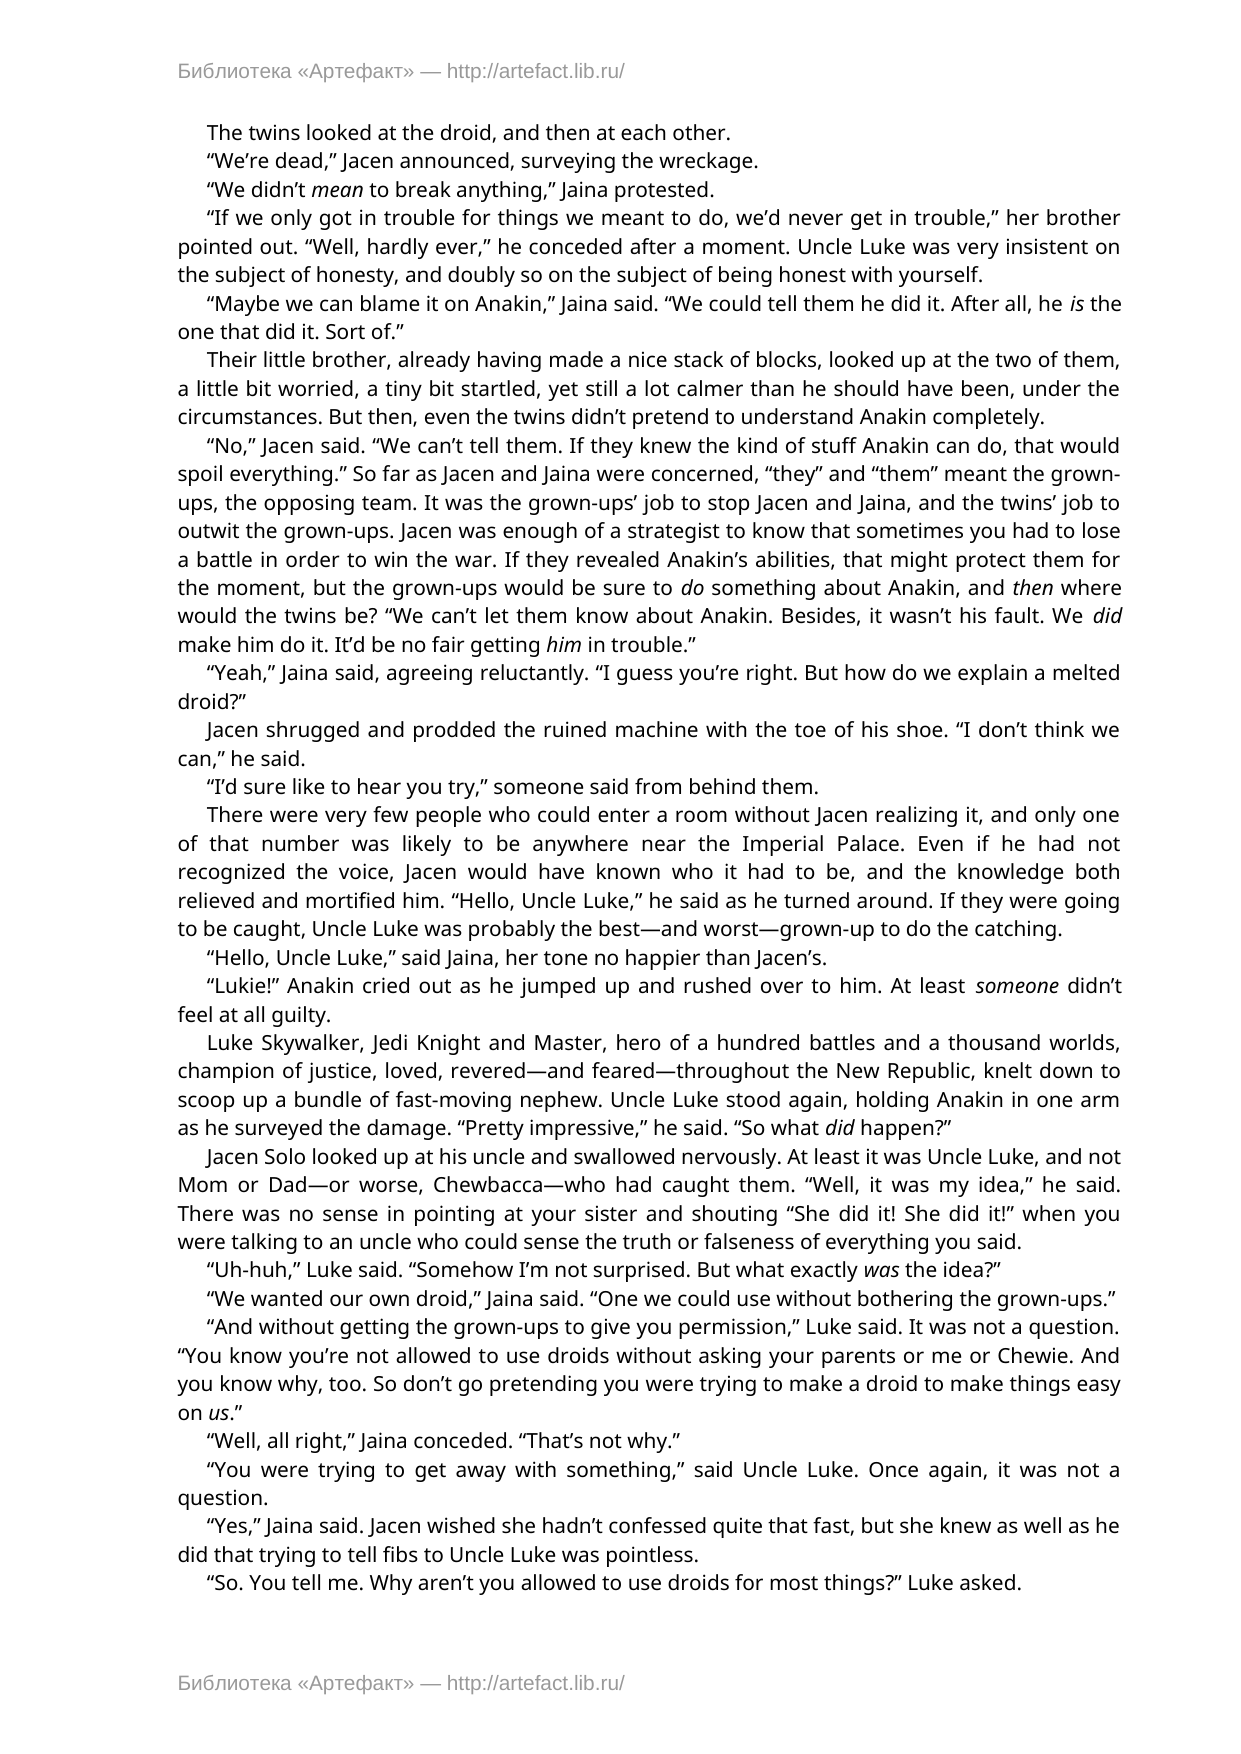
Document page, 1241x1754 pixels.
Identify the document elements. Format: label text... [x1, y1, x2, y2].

text Luke Skywalker, Jedi Knight and Master, hero of a hundred battles and a thousand worlds, champion of justice, loved, revered—and feared—throughout the New Republic, knelt down to scoop up a bundle of fast-moving nephew. Uncle Luke stood again, holding Anakin in one arm as he surveyed the damage. “Pretty impressive,” he said. “So what did happen?” [177, 1028, 1122, 1142]
text “Maybe we can blame it on Anakin,” Jaina said. “We could tell them he did it. After all, he is the one that did it. Sort of.” [177, 289, 1122, 346]
text “And without getting the grown-ups to give you permission,” Luke said. It was not a question. “You know you’re not allowed to use droids without asking your parents or me or Chewie. And you know why, too. So don’t go pretending you were trying to make a droid to make things easy on us.” [177, 1312, 1122, 1426]
text “Yeah,” Jaina said, agreeing reluctantly. “I guess you’re right. But how do we explain a melted droid?” [177, 658, 1122, 715]
text “Uh-huh,” Luke said. “Somehow I’m not surprised. But what exactly was the idea?” [177, 1256, 1122, 1284]
text “Yes,” Jaina said. Jacen wished she hadn’t confessed quite that fast, but she knew as well as he did that trying to tell fibs to Uncle Luke was pointless. [177, 1512, 1122, 1568]
text The twins looked at the droid, and then at each other. [177, 118, 1122, 147]
text Their little brother, already having made a nice stack of blocks, looked up at the two of them, a little bit worried, a tiny bit startled, yet still a lot calmer than he should have been, under the circumstances. But then, even the twins didn’t pretend to understand Anakin completely. [177, 346, 1122, 431]
text “We wanted our own droid,” Jaina said. “One we could use without bothering the grown-ups.” [177, 1284, 1122, 1312]
text “No,” Jacen said. “We can’t tell them. If they knew the kind of stuff Anakin can do, that would spoil everything.” So far as Jacen and Jaina were concerned, “they” and “them” meant the grown-ups, the opposing team. It was the grown-ups’ job to stop Jacen and Jaina, and the twins’ job to outwit the grown-ups. Jacen was enough of a strategist to know that sometimes you had to lose a battle in order to win the war. If they revealed Anakin’s abilities, that might protect them for the moment, but the grown-ups would be sure to do something about Anakin, and then where would the twins be? “We can’t let them know about Anakin. Besides, it wasn’t his fault. We did make him do it. It’d be no fair getting him in trouble.” [177, 431, 1122, 658]
text “You were trying to get away with something,” said Uncle Luke. Once again, it was not a question. [177, 1455, 1122, 1512]
text “Lukie!” Anakin cried out as he jumped up and rushed over to him. At least someone didn’t feel at all guilty. [177, 971, 1122, 1028]
text “Hello, Uncle Luke,” said Jaina, her tone no happier than Jacen’s. [177, 943, 1122, 971]
text “Well, all right,” Jaina conceded. “That’s not why.” [177, 1426, 1122, 1455]
text Jacen Solo looked up at his uncle and swallowed nervously. At least it was Uncle Luke, and not Mom or Dad—or worse, Chewbacca—who had caught them. “Well, it was my idea,” he said. There was no sense in pointing at your sister and shouting “She did it! She did it!” when you were talking to an uncle who could sense the truth or falseness of everything you said. [177, 1142, 1122, 1256]
text Jacen shrugged and prodded the ruined machine with the toe of his shoe. “I don’t think we can,” he said. [177, 715, 1122, 772]
text There were very few people who could enter a room without Jacen realizing it, and only one of that number was likely to be anywhere near the Imperial Palace. Even if he had not recognized the voice, Jacen would have known who it had to be, and the knowledge both relieved and mortified him. “Hello, Uncle Luke,” he said as he turned around. If they were going to be caught, Uncle Luke was probably the best—and worst—grown-up to do the catching. [177, 801, 1122, 943]
text “If we only got in trouble for things we meant to do, we’d never get in trouble,” her brother pointed out. “Well, hardly ever,” he conceded after a moment. Uncle Luke was very insistent on the subject of honesty, and doubly so on the subject of being honest with yourself. [177, 203, 1122, 289]
text “We didn’t mean to break anything,” Jaina protested. [177, 175, 1122, 203]
text “I’d sure like to hear you try,” someone said from behind them. [177, 772, 1122, 801]
text “So. You tell me. Why aren’t you allowed to use droids for most things?” Luke asked. [177, 1568, 1122, 1597]
text “We’re dead,” Jacen announced, surveying the wreckage. [177, 147, 1122, 175]
